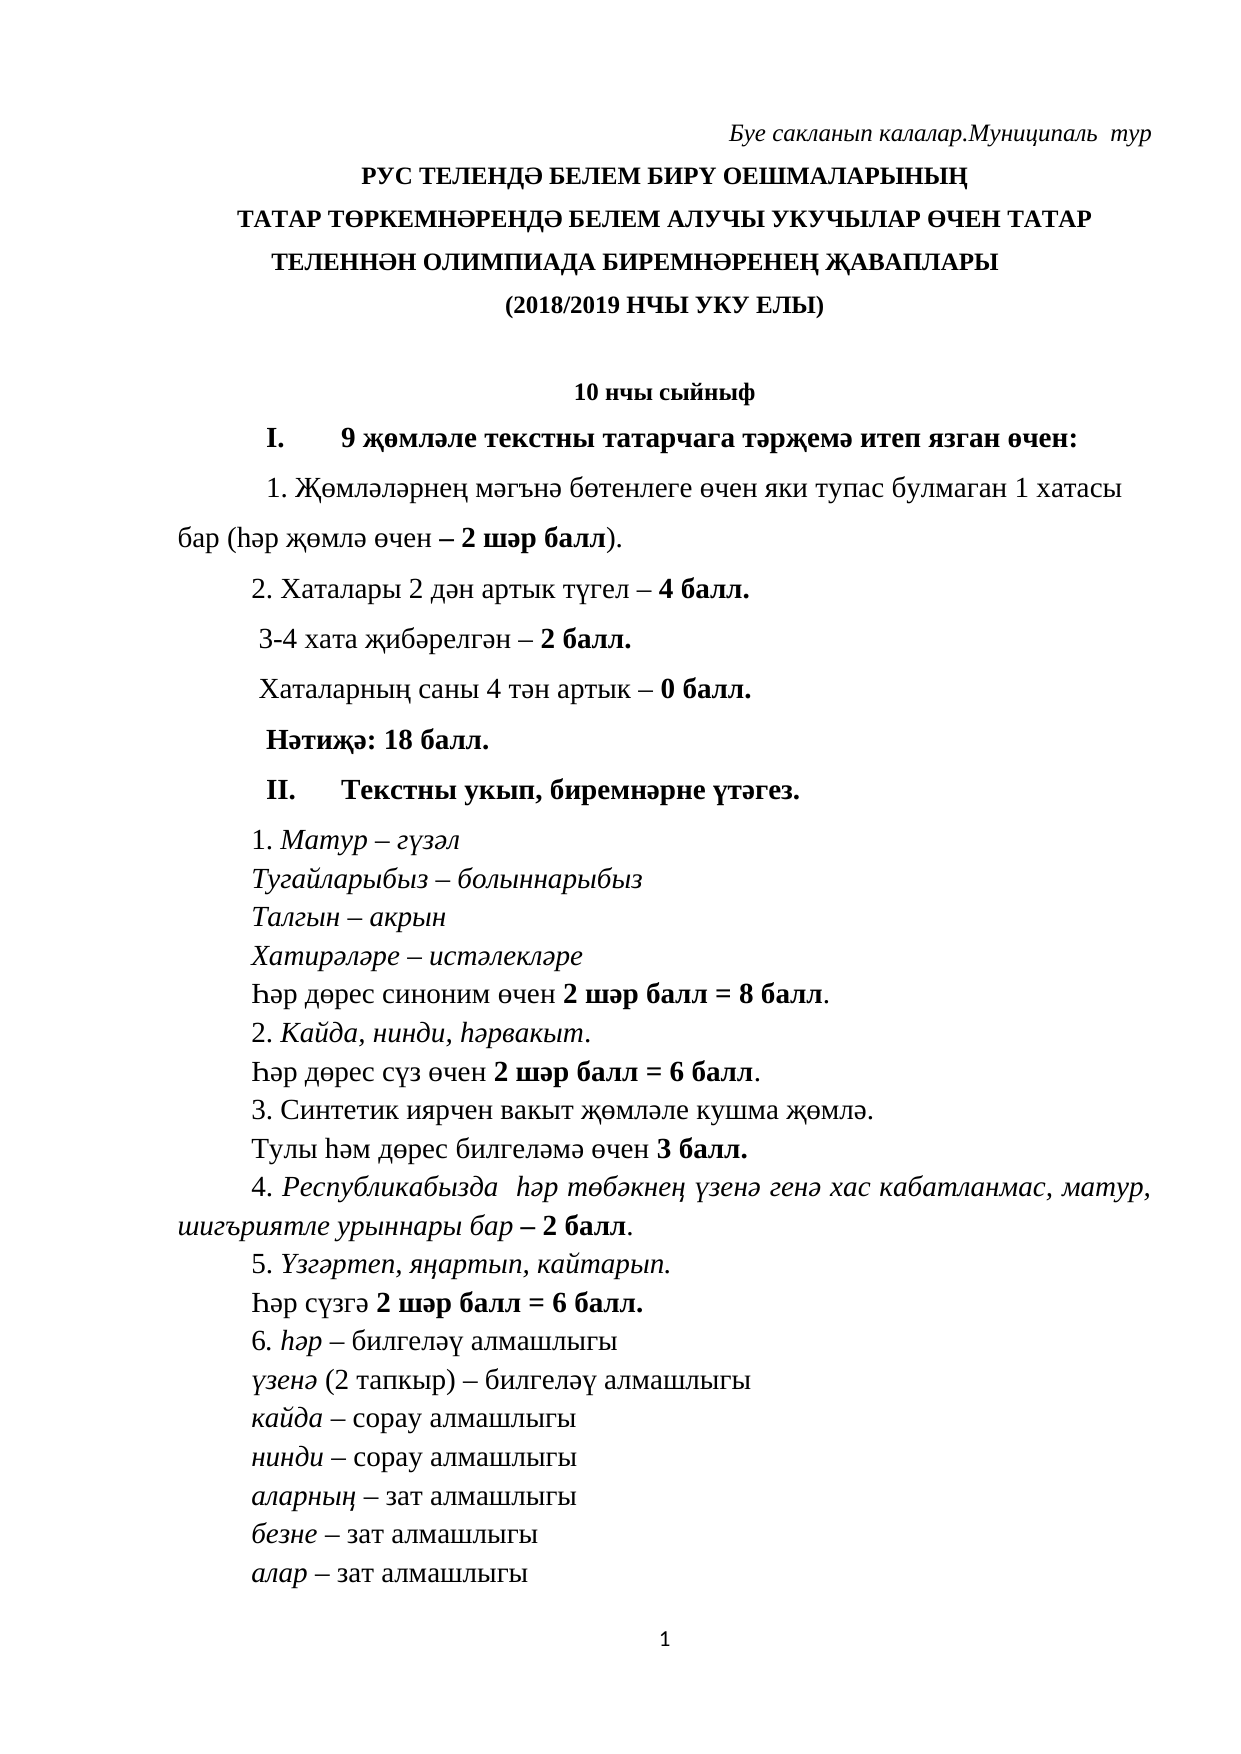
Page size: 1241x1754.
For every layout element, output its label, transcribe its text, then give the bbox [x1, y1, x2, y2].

list Талгын – акрын [251, 899, 1152, 933]
list 3. Синтетик иярчен вакыт җөмләле кушма җөмлә. [251, 1092, 1152, 1126]
list Тугайларыбыз – болыннарыбыз [251, 861, 1152, 894]
text РУС ТЕЛЕНДӘ БЕЛЕМ БИРҮ ОЕШМАЛАРЫНЫҢ [118, 161, 1152, 190]
list 6. һәр – билгеләү алмашлыгы [177, 1323, 1152, 1357]
list Хатирәләре – истәлекләре [251, 938, 1152, 972]
list нинди – сорау алмашлыгы [177, 1439, 1152, 1473]
list Һәр дөрес синоним өчен 2 шәр балл = 8 балл. [251, 977, 1152, 1010]
list 3-4 хата җибәрелгән – 2 балл. [177, 621, 1152, 655]
list аларның – зат алмашлыгы [177, 1478, 1152, 1511]
text 10 нчы сыйныф [103, 377, 1152, 406]
list кайда – сорау алмашлыгы [177, 1401, 1152, 1434]
list Һәр сүзгә 2 шәр балл = 6 балл. [177, 1285, 1152, 1318]
list алар – зат алмашлыгы [177, 1555, 1152, 1588]
list 5. Үзгәртеп, яңартып, кайтарып. [177, 1246, 1152, 1280]
list үзенә (2 тапкыр) – билгеләү алмашлыгы [177, 1362, 1152, 1396]
text ТАТАР ТӨРКЕМНӘРЕНДӘ БЕЛЕМ АЛУЧЫ УКУЧЫЛАР ӨЧЕН ТАТАР ТЕЛЕННӘН ОЛИМПИАДА БИРЕМНӘРЕНЕҢ ҖАВАПЛАРЫ [118, 204, 1152, 276]
list безне – зат алмашлыгы [177, 1516, 1152, 1550]
list Хаталарның саны 4 тән артык – 0 балл. [177, 672, 1152, 705]
list 1. Матур – гүзәл [251, 822, 1152, 856]
list 2. Кайда, нинди, һәрвакыт. [251, 1015, 1152, 1049]
list 4. Республикабызда һәр төбәкнең үзенә генә хас кабатланмас, матур, шигъриятле урыннары бар – 2 балл. [177, 1169, 1152, 1241]
list Тулы һәм дөрес билгеләмә өчен 3 балл. [251, 1131, 1152, 1164]
list 2. Хаталары 2 дән артык түгел – 4 балл. [177, 571, 1152, 604]
list 9 җөмләле текстны татарчага тәрҗемә итеп язган өчен: [266, 420, 1152, 453]
list Текстны укып, биремнәрне үтәгез. [266, 772, 1152, 806]
list Нәтиҗә: 18 балл. [177, 722, 1152, 755]
list 1. Җөмләләрнең мәгънә бөтенлеге өчен яки тупас булмаган 1 хатасы бар (һәр җөмлә өчен – 2 шәр балл). [177, 470, 1152, 554]
list Һәр дөрес сүз өчен 2 шәр балл = 6 балл. [251, 1054, 1152, 1087]
text (2018/2019 НЧЫ УКУ ЕЛЫ) [118, 291, 1152, 319]
text Буе сакланып калалар.Муниципаль тур [118, 118, 1152, 147]
